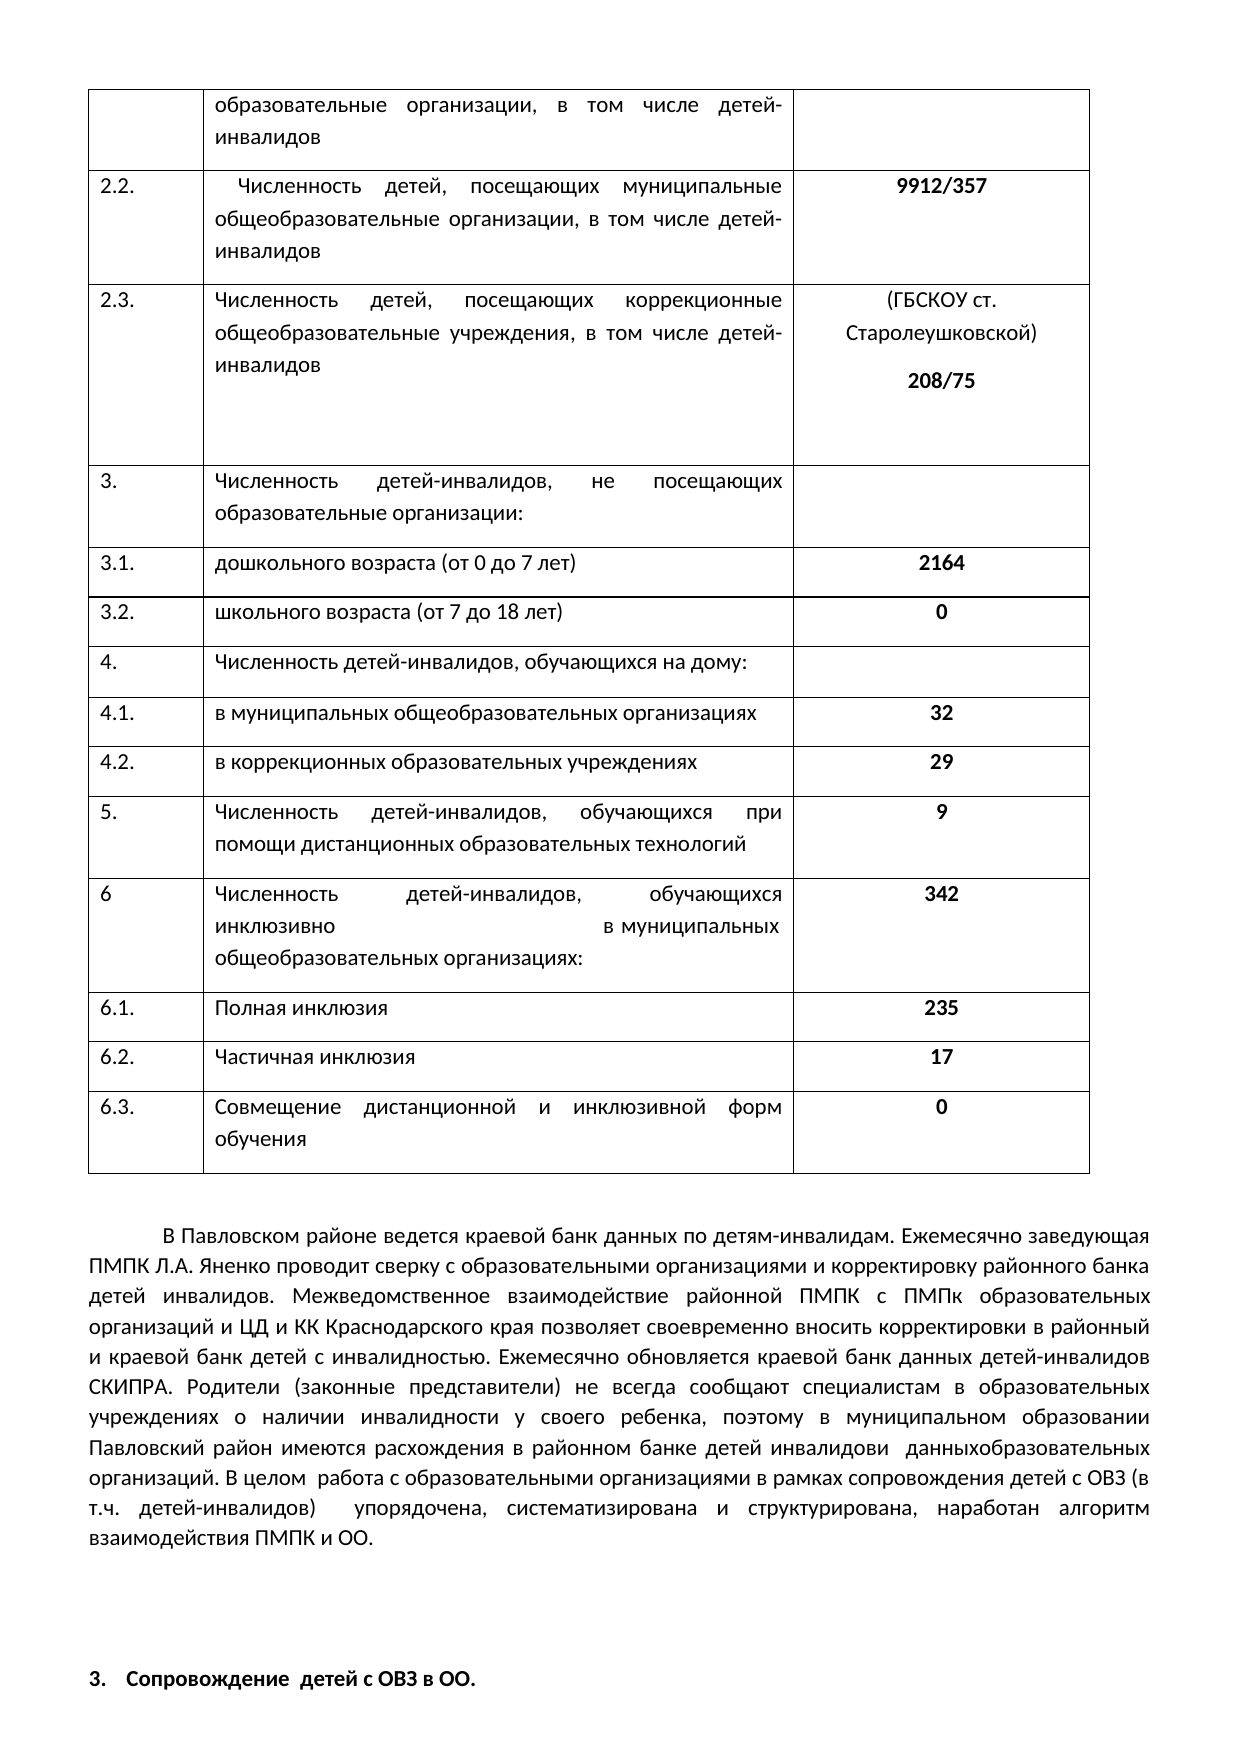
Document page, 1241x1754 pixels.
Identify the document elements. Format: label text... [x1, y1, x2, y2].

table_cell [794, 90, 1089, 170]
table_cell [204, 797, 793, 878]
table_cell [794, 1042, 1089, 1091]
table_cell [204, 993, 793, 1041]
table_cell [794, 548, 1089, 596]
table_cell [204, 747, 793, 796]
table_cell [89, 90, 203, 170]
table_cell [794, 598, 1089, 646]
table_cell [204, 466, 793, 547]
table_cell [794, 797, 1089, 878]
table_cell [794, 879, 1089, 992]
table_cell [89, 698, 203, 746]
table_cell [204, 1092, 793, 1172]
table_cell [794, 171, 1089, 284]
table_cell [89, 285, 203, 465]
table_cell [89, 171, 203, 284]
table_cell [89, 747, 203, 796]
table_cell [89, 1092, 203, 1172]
text В Павловском районе ведется краевой банк данных по детям-инвалидам. Ежемесячно заведующая ПМПК Л.А. Яненко проводит сверку с образовательными организациями и корректировку районного банка детей инвалидов. Межведомственное взаимодействие районной ПМПК с ПМПк образовательных организаций и ЦД и КК Краснодарского края позволяет своевременно вносить корректировки в районный и краевой банк детей с инвалидностью. Ежемесячно обновляется краевой банк данных детей-инвалидов СКИПРА. Родители (законные представители) не всегда сообщают специалистам в образовательных учреждениях о наличии инвалидности у своего ребенка, поэтому в муниципальном образовании Павловский район имеются расхождения в районном банке детей инвалидови данныхобразовательных организаций. В целом работа с образовательными организациями в рамках сопровождения детей с ОВЗ (в т.ч. детей-инвалидов) упорядочена, систематизирована и структурирована, наработан алгоритм взаимодействия ПМПК и ОО. [89, 1221, 1152, 1551]
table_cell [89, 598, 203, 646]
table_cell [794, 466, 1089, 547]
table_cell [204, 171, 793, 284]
list Сопровождение детей с ОВЗ в ОО. [89, 1664, 1152, 1692]
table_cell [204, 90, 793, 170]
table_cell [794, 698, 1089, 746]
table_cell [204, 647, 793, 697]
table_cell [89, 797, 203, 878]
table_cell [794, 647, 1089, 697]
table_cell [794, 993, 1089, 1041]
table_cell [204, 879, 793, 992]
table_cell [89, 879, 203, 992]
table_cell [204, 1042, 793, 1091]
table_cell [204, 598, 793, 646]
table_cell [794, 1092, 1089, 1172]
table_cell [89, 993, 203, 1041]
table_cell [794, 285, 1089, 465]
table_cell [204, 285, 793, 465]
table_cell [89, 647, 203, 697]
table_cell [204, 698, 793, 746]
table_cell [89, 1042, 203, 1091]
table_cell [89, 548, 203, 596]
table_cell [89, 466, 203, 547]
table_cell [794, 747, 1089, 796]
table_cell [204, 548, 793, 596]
